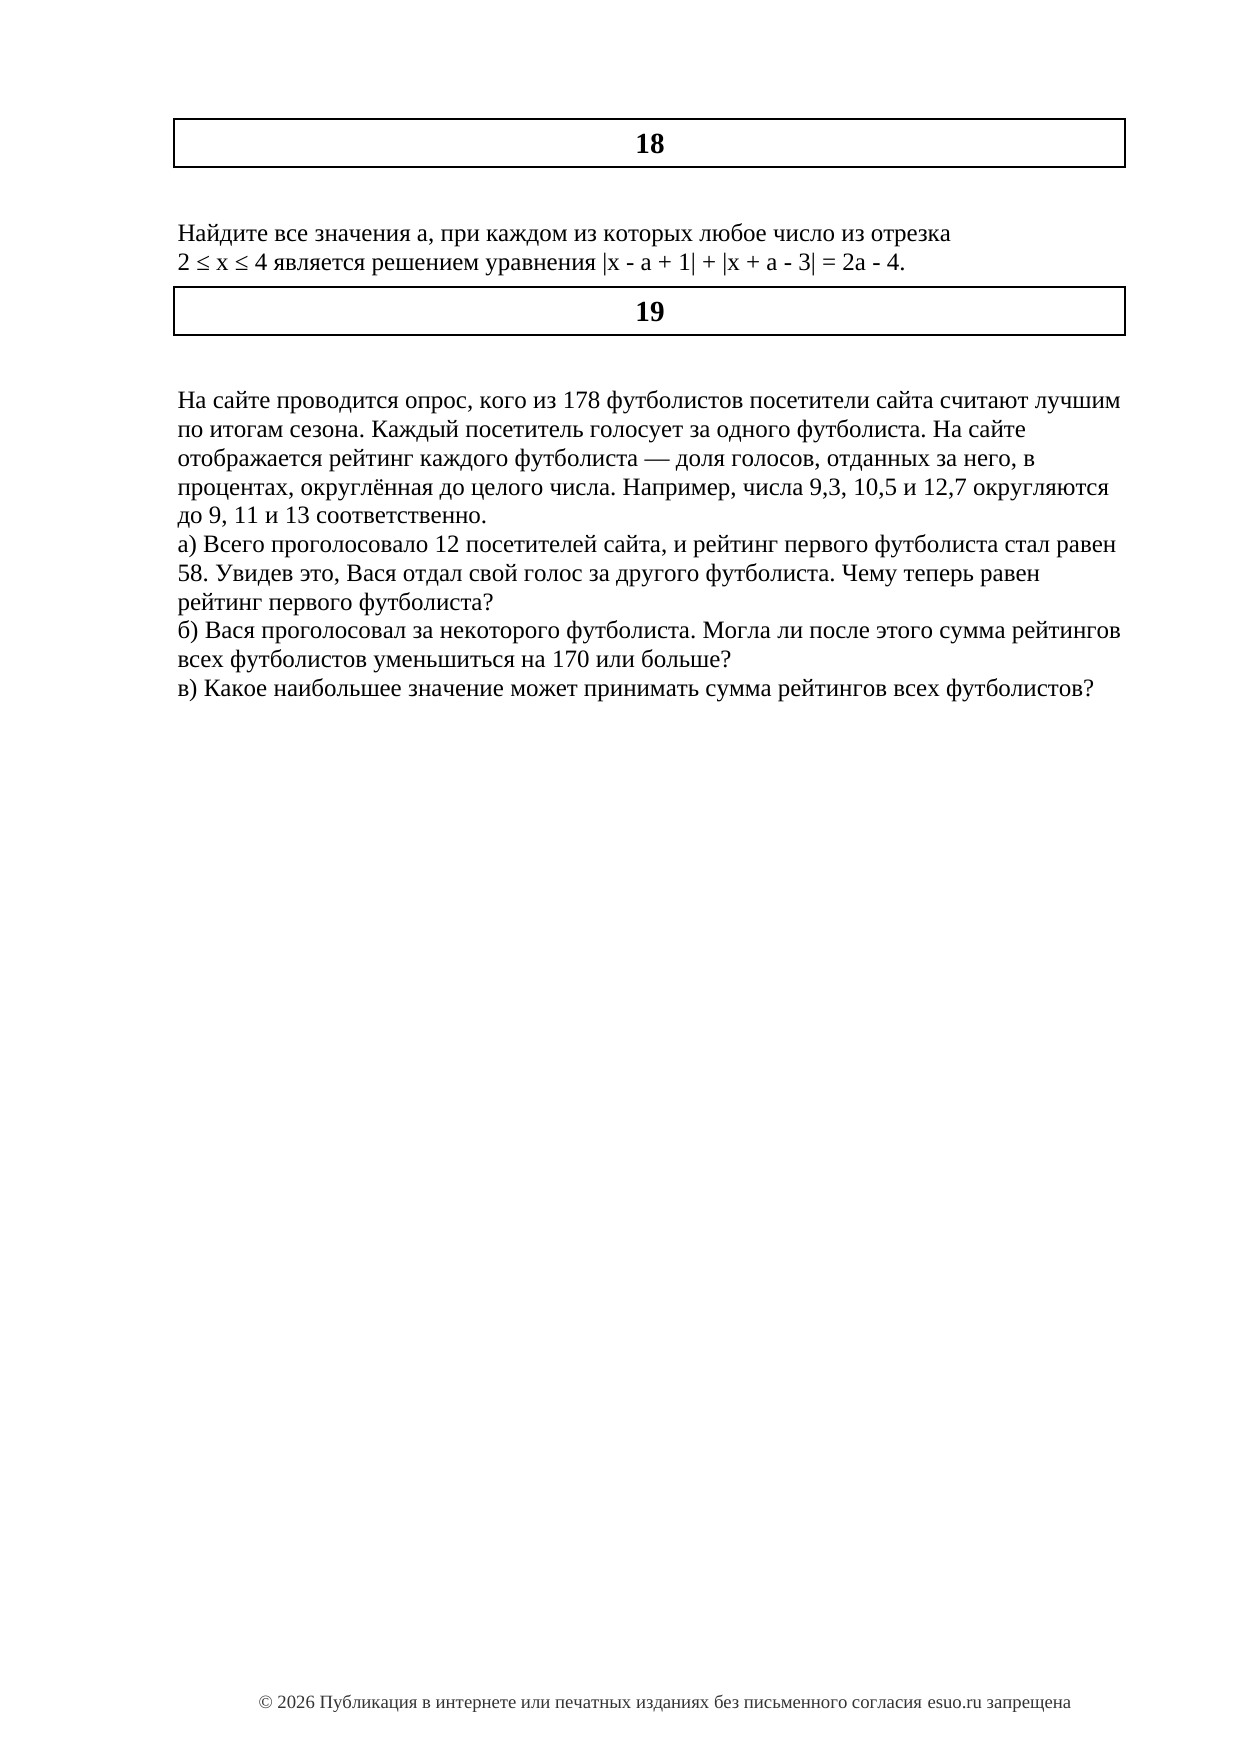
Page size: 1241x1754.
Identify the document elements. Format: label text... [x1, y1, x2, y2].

text Найдите все значения a, при каждом из которых любое число из отрезка 2 ≤ x ≤ 4 является решением уравнения |x - a + 1| + |x + a - 3| = 2a - 4. [177, 218, 1122, 275]
text На сайте проводится опрос, кого из 178 футболистов посетители сайта считают лучшим по итогам сезона. Каждый посетитель голосует за одного футболиста. На сайте отображается рейтинг каждого футболиста — доля голосов, отданных за него, в процентах, округлённая до целого числа. Например, числа 9,3, 10,5 и 12,7 округляются до 9, 11 и 13 соответственно. а) Всего проголосовало 12 посетителей сайта, и рейтинг первого футболиста стал равен 58. Увидев это, Вася отдал свой голос за другого футболиста. Чему теперь равен рейтинг первого футболиста? б) Вася проголосовал за некоторого футболиста. Могла ли после этого сумма рейтингов всех футболистов уменьшиться на 170 или больше? в) Какое наибольшее значение может принимать сумма рейтингов всех футболистов? [177, 386, 1122, 702]
subtitle 18 [175, 120, 1124, 166]
subtitle 19 [175, 288, 1124, 334]
